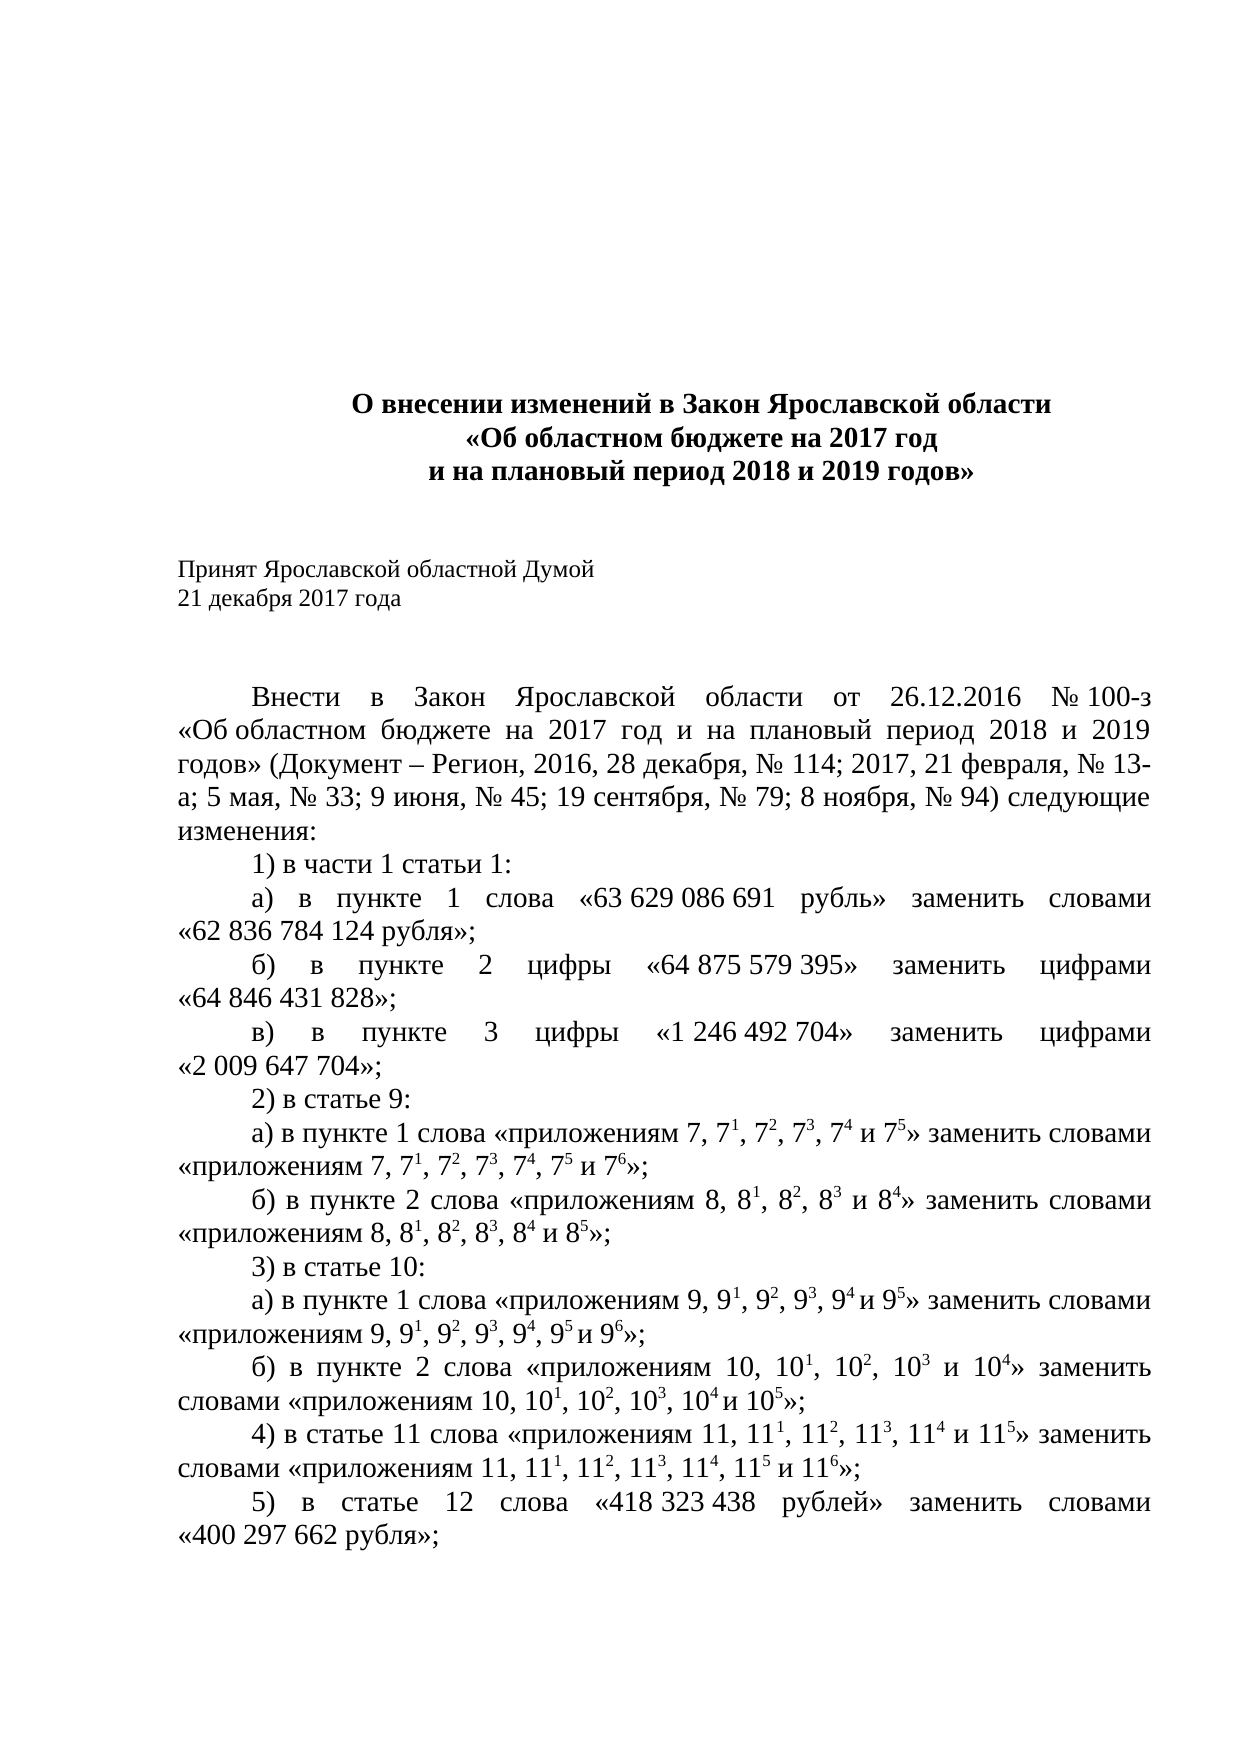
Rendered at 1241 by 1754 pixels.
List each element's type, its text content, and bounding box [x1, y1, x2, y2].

text «Об областном бюджете на 2017 год [177, 420, 1152, 453]
text 2) в статье 9: [177, 1081, 1152, 1115]
text 21 декабря 2017 года [177, 583, 1152, 612]
text 4) в статье 11 слова «приложениям 11, 111, 112, 113, 114 и 115» заменить словами «приложениям 11, 111, 112, 113, 114, 115 и 116»; [177, 1417, 1152, 1484]
text а) в пункте 1 слова «63 629 086 691 рубль» заменить словами «62 836 784 124 рубля»; [177, 880, 1152, 947]
text 5) в статье 12 слова «418 323 438 рублей» заменить словами «400 297 662 рубля»; [177, 1484, 1152, 1551]
text а) в пункте 1 слова «приложениям 9, 91, 92, 93, 94 и 95» заменить словами «приложениям 9, 91, 92, 93, 94, 95 и 96»; [177, 1282, 1152, 1349]
text б) в пункте 2 слова «приложениям 8, 81, 82, 83 и 84» заменить словами «приложениям 8, 81, 82, 83, 84 и 85»; [177, 1182, 1152, 1249]
text Внести в Закон Ярославской области от 26.12.2016 № 100-з «Об областном бюджете на 2017 год и на плановый период 2018 и 2019 годов» (Документ – Регион, 2016, 28 декабря, № 114; 2017, 21 февраля, № 13-а; 5 мая, № 33; 9 июня, № 45; 19 сентября, № 79; 8 ноября, № 94) следующие изменения: [177, 679, 1152, 846]
text 3) в статье 10: [177, 1249, 1152, 1282]
text б) в пункте 2 слова «приложениям 10, 101, 102, 103 и 104» заменить словами «приложениям 10, 101, 102, 103, 104 и 105»; [177, 1349, 1152, 1417]
text О внесении изменений в Закон Ярославской области [177, 386, 1152, 420]
text а) в пункте 1 слова «приложениям 7, 71, 72, 73, 74 и 75» заменить словами «приложениям 7, 71, 72, 73, 74, 75 и 76»; [177, 1115, 1152, 1182]
text и на плановый период 2018 и 2019 годов» [177, 453, 1152, 487]
text б) в пункте 2 цифры «64 875 579 395» заменить цифрами «64 846 431 828»; [177, 947, 1152, 1014]
text 1) в части 1 статьи 1: [177, 846, 1152, 880]
text в) в пункте 3 цифры «1 246 492 704» заменить цифрами «2 009 647 704»; [177, 1014, 1152, 1081]
text Принят Ярославской областной Думой [177, 554, 1152, 583]
